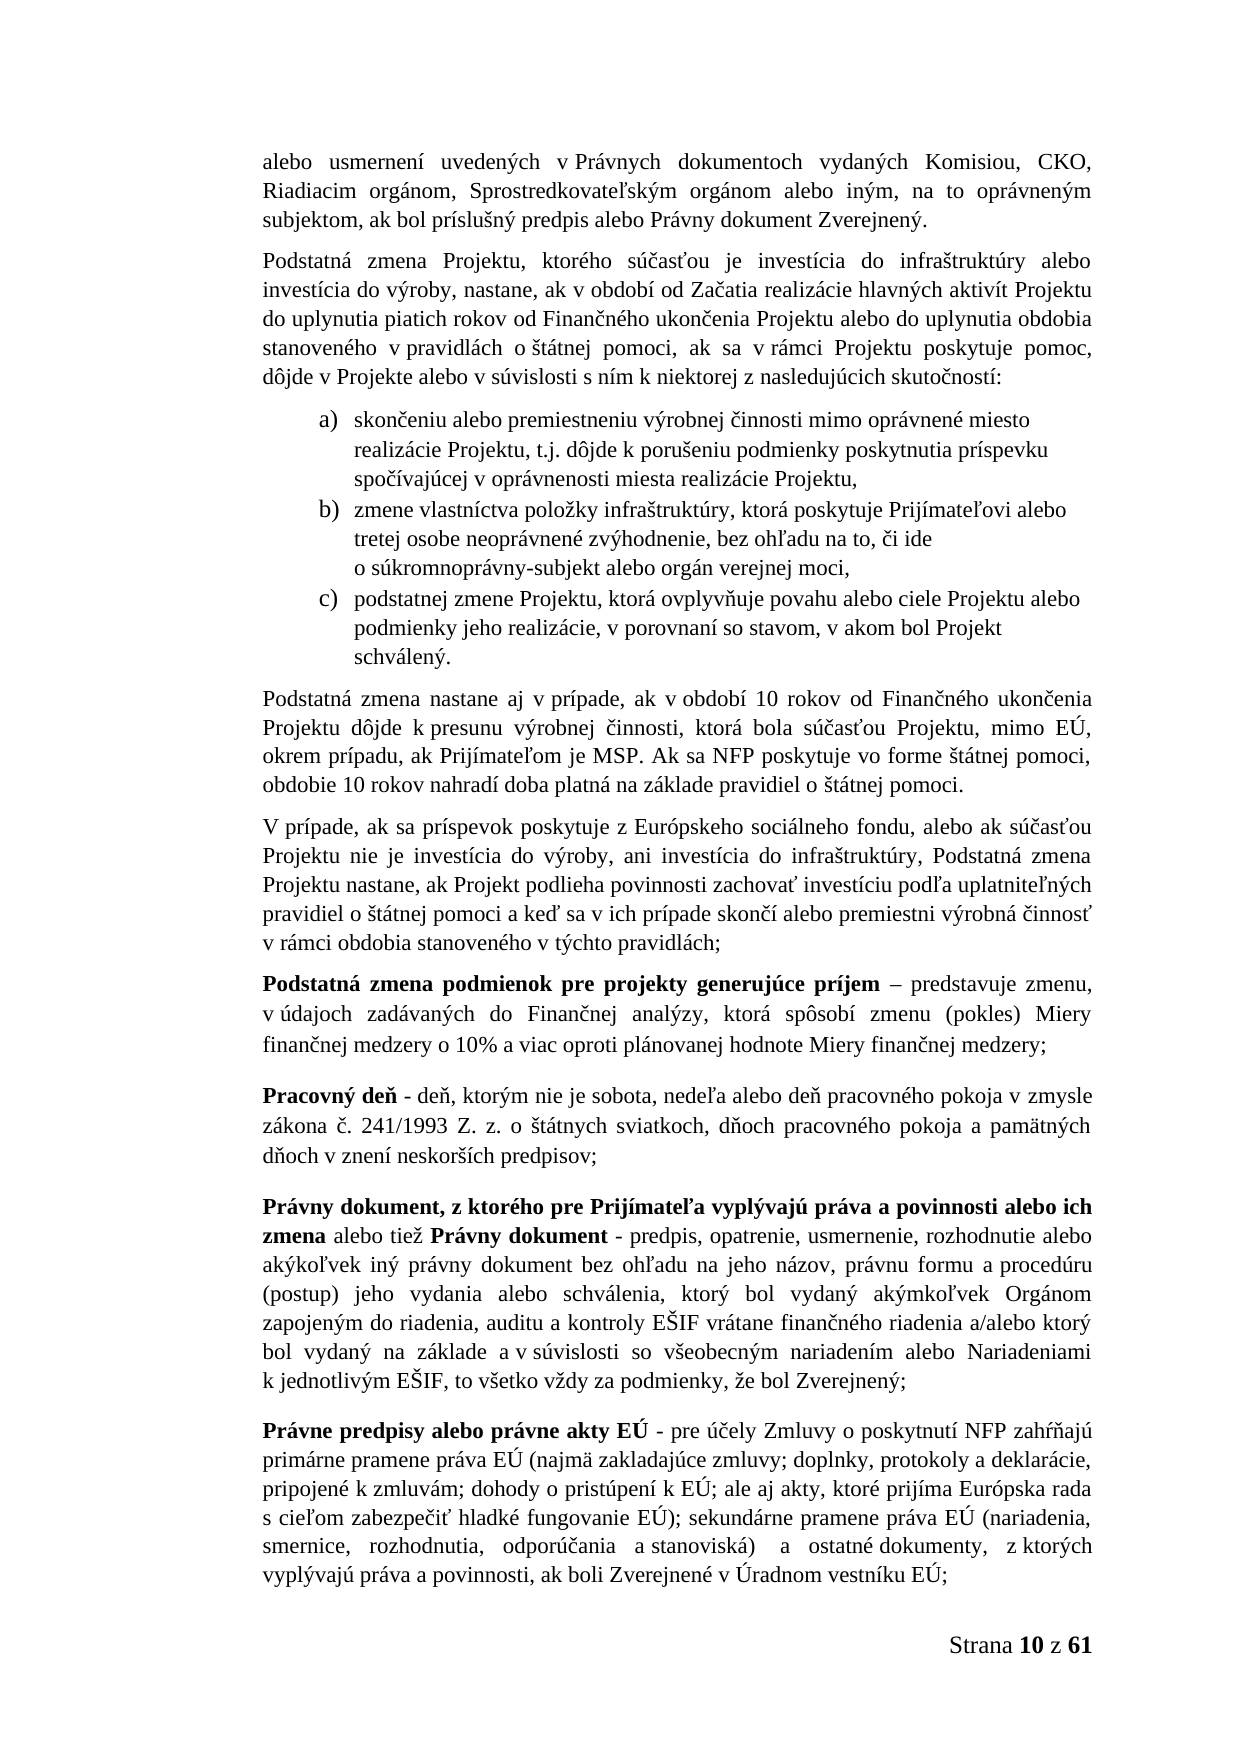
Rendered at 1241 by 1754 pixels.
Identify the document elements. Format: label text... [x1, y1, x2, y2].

text V prípade, ak sa príspevok poskytuje z Európskeho sociálneho fondu, alebo ak súčasťou Projektu nie je investícia do výroby, ani investícia do infraštruktúry, Podstatná zmena Projektu nastane, ak Projekt podlieha povinnosti zachovať investíciu podľa uplatniteľných pravidiel o štátnej pomoci a keď sa v ich prípade skončí alebo premiestni výrobná činnosť v rámci obdobia stanoveného v týchto pravidlách; [262, 813, 1092, 955]
text Podstatná zmena nastane aj v prípade, ak v období 10 rokov od Finančného ukončenia Projektu dôjde k presunu výrobnej činnosti, ktorá bola súčasťou Projektu, mimo EÚ, okrem prípadu, ak Prijímateľom je MSP. Ak sa NFP poskytuje vo forme štátnej pomoci, obdobie 10 rokov nahradí doba platná na základe pravidiel o štátnej pomoci. [262, 685, 1092, 798]
text Právne predpisy alebo právne akty EÚ - pre účely Zmluvy o poskytnutí NFP zahŕňajú primárne pramene práva EÚ (najmä zakladajúce zmluvy; doplnky, protokoly a deklarácie, pripojené k zmluvám; dohody o pristúpení k EÚ; ale aj akty, ktoré prijíma Európska rada s cieľom zabezpečiť hladké fungovanie EÚ); sekundárne pramene práva EÚ (nariadenia, smernice, rozhodnutia, odporúčania a stanoviská) a ostatné dokumenty, z ktorých vyplývajú práva a povinnosti, ak boli Zverejnené v Úradnom vestníku EÚ; [262, 1417, 1092, 1588]
text Podstatná zmena podmienok pre projekty generujúce príjem – predstavuje zmenu, v údajoch zadávaných do Finančnej analýzy, ktorá spôsobí zmenu (pokles) Miery finančnej medzery o 10% a viac oproti plánovanej hodnote Miery finančnej medzery; [262, 970, 1092, 1057]
text Právny dokument, z ktorého pre Prijímateľa vyplývajú práva a povinnosti alebo ich zmena alebo tiež Právny dokument - predpis, opatrenie, usmernenie, rozhodnutie alebo akýkoľvek iný právny dokument bez ohľadu na jeho názov, právnu formu a procedúru (postup) jeho vydania alebo schválenia, ktorý bol vydaný akýmkoľvek Orgánom zapojeným do riadenia, auditu a kontroly EŠIF vrátane finančného riadenia a/alebo ktorý bol vydaný na základe a v súvislosti so všeobecným nariadením alebo Nariadeniami k jednotlivým EŠIF, to všetko vždy za podmienky, že bol Zverejnený; [262, 1193, 1092, 1393]
list podstatnej zmene Projektu, ktorá ovplyvňuje povahu alebo ciele Projektu alebo podmienky jeho realizácie, v porovnaní so stavom, v akom bol Projekt schválený. [318, 583, 1092, 669]
text Podstatná zmena Projektu, ktorého súčasťou je investícia do infraštruktúry alebo investícia do výroby, nastane, ak v období od Začatia realizácie hlavných aktivít Projektu do uplynutia piatich rokov od Finančného ukončenia Projektu alebo do uplynutia obdobia stanoveného v pravidlách o štátnej pomoci, ak sa v rámci Projektu poskytuje pomoc, dôjde v Projekte alebo v súvislosti s ním k niektorej z nasledujúcich skutočností: [262, 247, 1092, 389]
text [262, 148, 1092, 232]
text Pracovný deň - deň, ktorým nie je sobota, nedeľa alebo deň pracovného pokoja v zmysle zákona č. 241/1993 Z. z. o štátnych sviatkoch, dňoch pracovného pokoja a pamätných dňoch v znení neskorších predpisov; [262, 1082, 1092, 1168]
list skončeniu alebo premiestneniu výrobnej činnosti mimo oprávnené miesto realizácie Projektu, t.j. dôjde k porušeniu podmienky poskytnutia príspevku spočívajúcej v oprávnenosti miesta realizácie Projektu, [318, 404, 1092, 491]
list zmene vlastníctva položky infraštruktúry, ktorá poskytuje Prijímateľovi alebo tretej osobe neoprávnené zvýhodnenie, bez ohľadu na to, či ide o súkromnoprávny-subjekt alebo orgán verejnej moci, [318, 494, 1092, 580]
